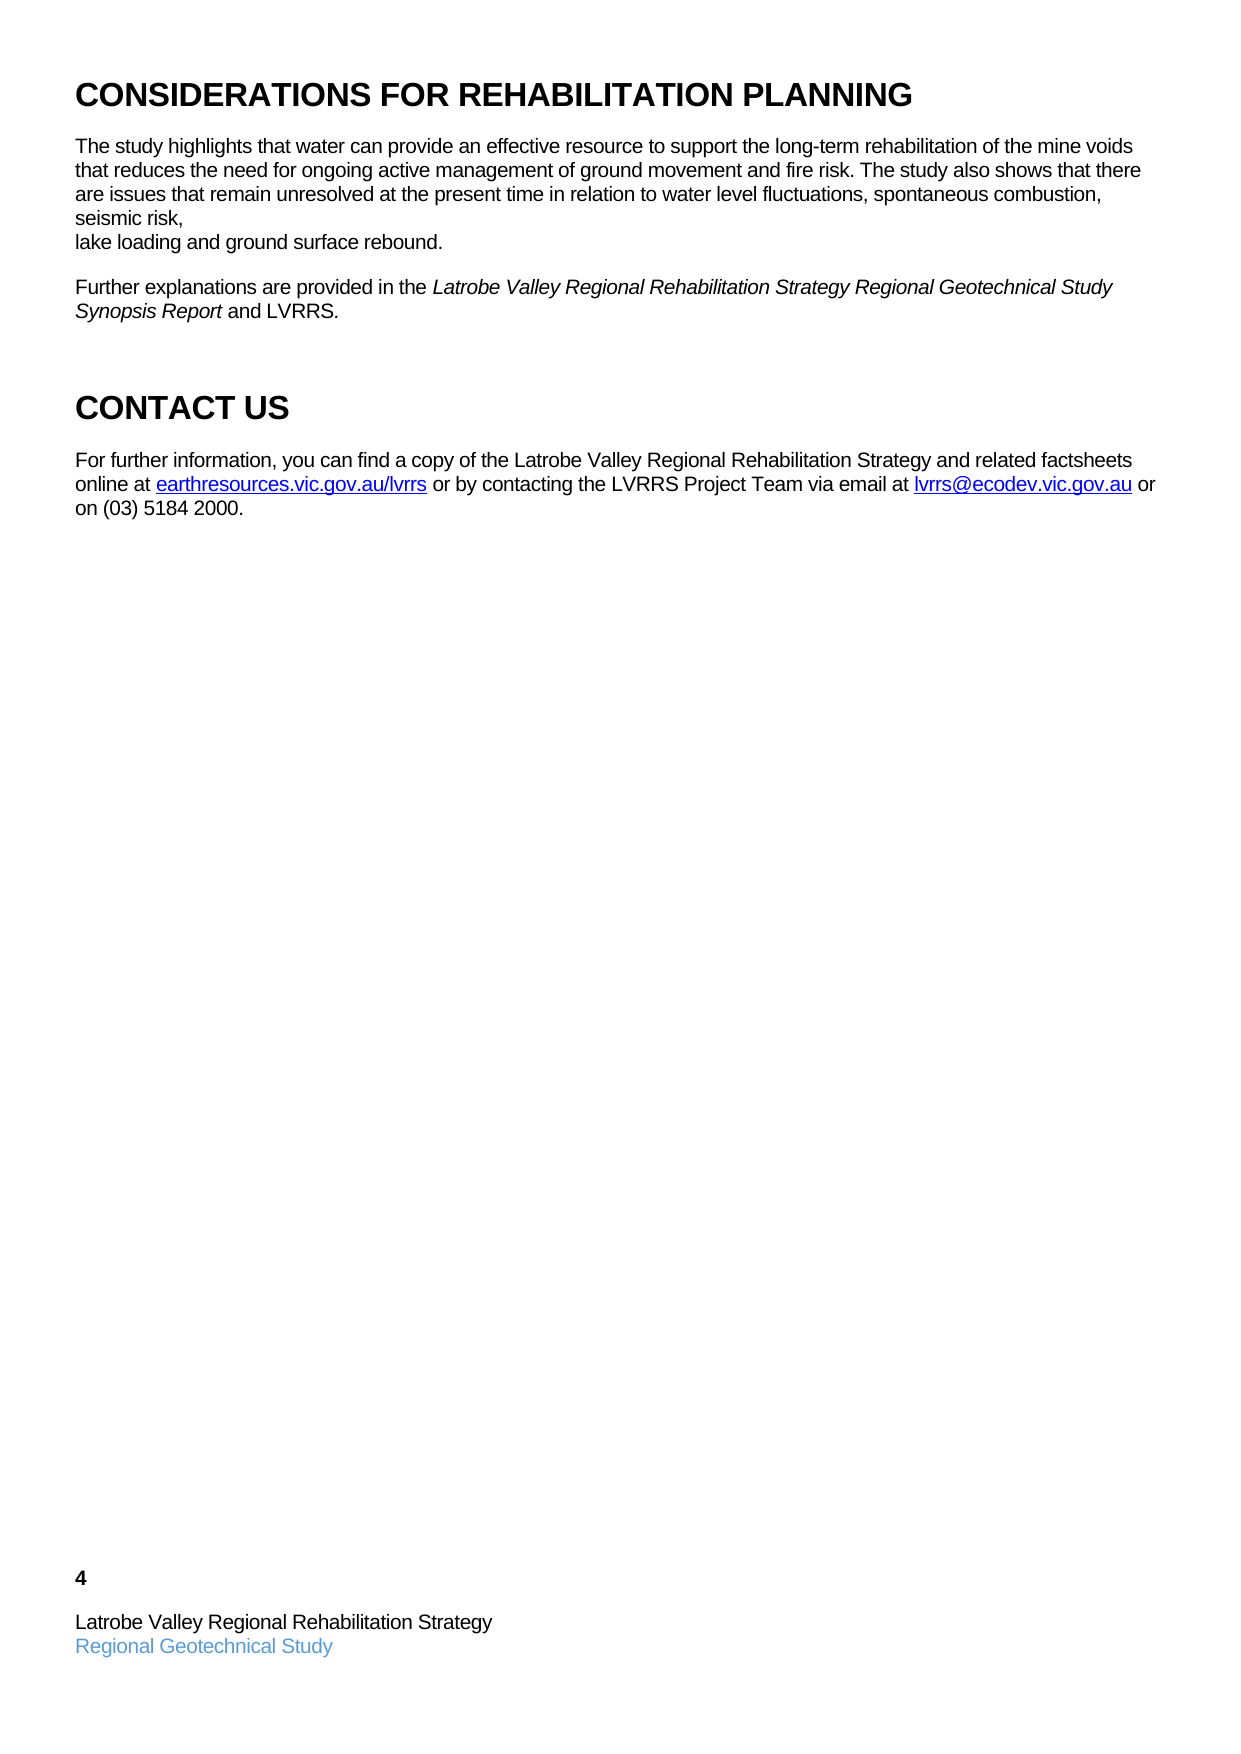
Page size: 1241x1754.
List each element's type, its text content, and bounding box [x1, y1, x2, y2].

text For further information, you can find a copy of the Latrobe Valley Regional Rehabilitation Strategy and related factsheets online at earthresources.vic.gov.au/lvrrs or by contacting the LVRRS Project Team via email at lvrrs@ecodev.vic.gov.au or on (03) 5184 2000. [75, 448, 1165, 519]
text Further explanations are provided in the Latrobe Valley Regional Rehabilitation Strategy Regional Geotechnical Study Synopsis Report and LVRRS. [75, 275, 1165, 323]
subtitle CONSIDERATIONS FOR REHABILITATION PLANNING [75, 75, 1165, 113]
text The study highlights that water can provide an effective resource to support the long-term rehabilitation of the mine voids that reduces the need for ongoing active management of ground movement and fire risk. The study also shows that there are issues that remain unresolved at the present time in relation to water level fluctuations, spontaneous combustion, seismic risk, lake loading and ground surface rebound. [75, 134, 1165, 254]
subtitle CONTACT US [75, 388, 1165, 427]
